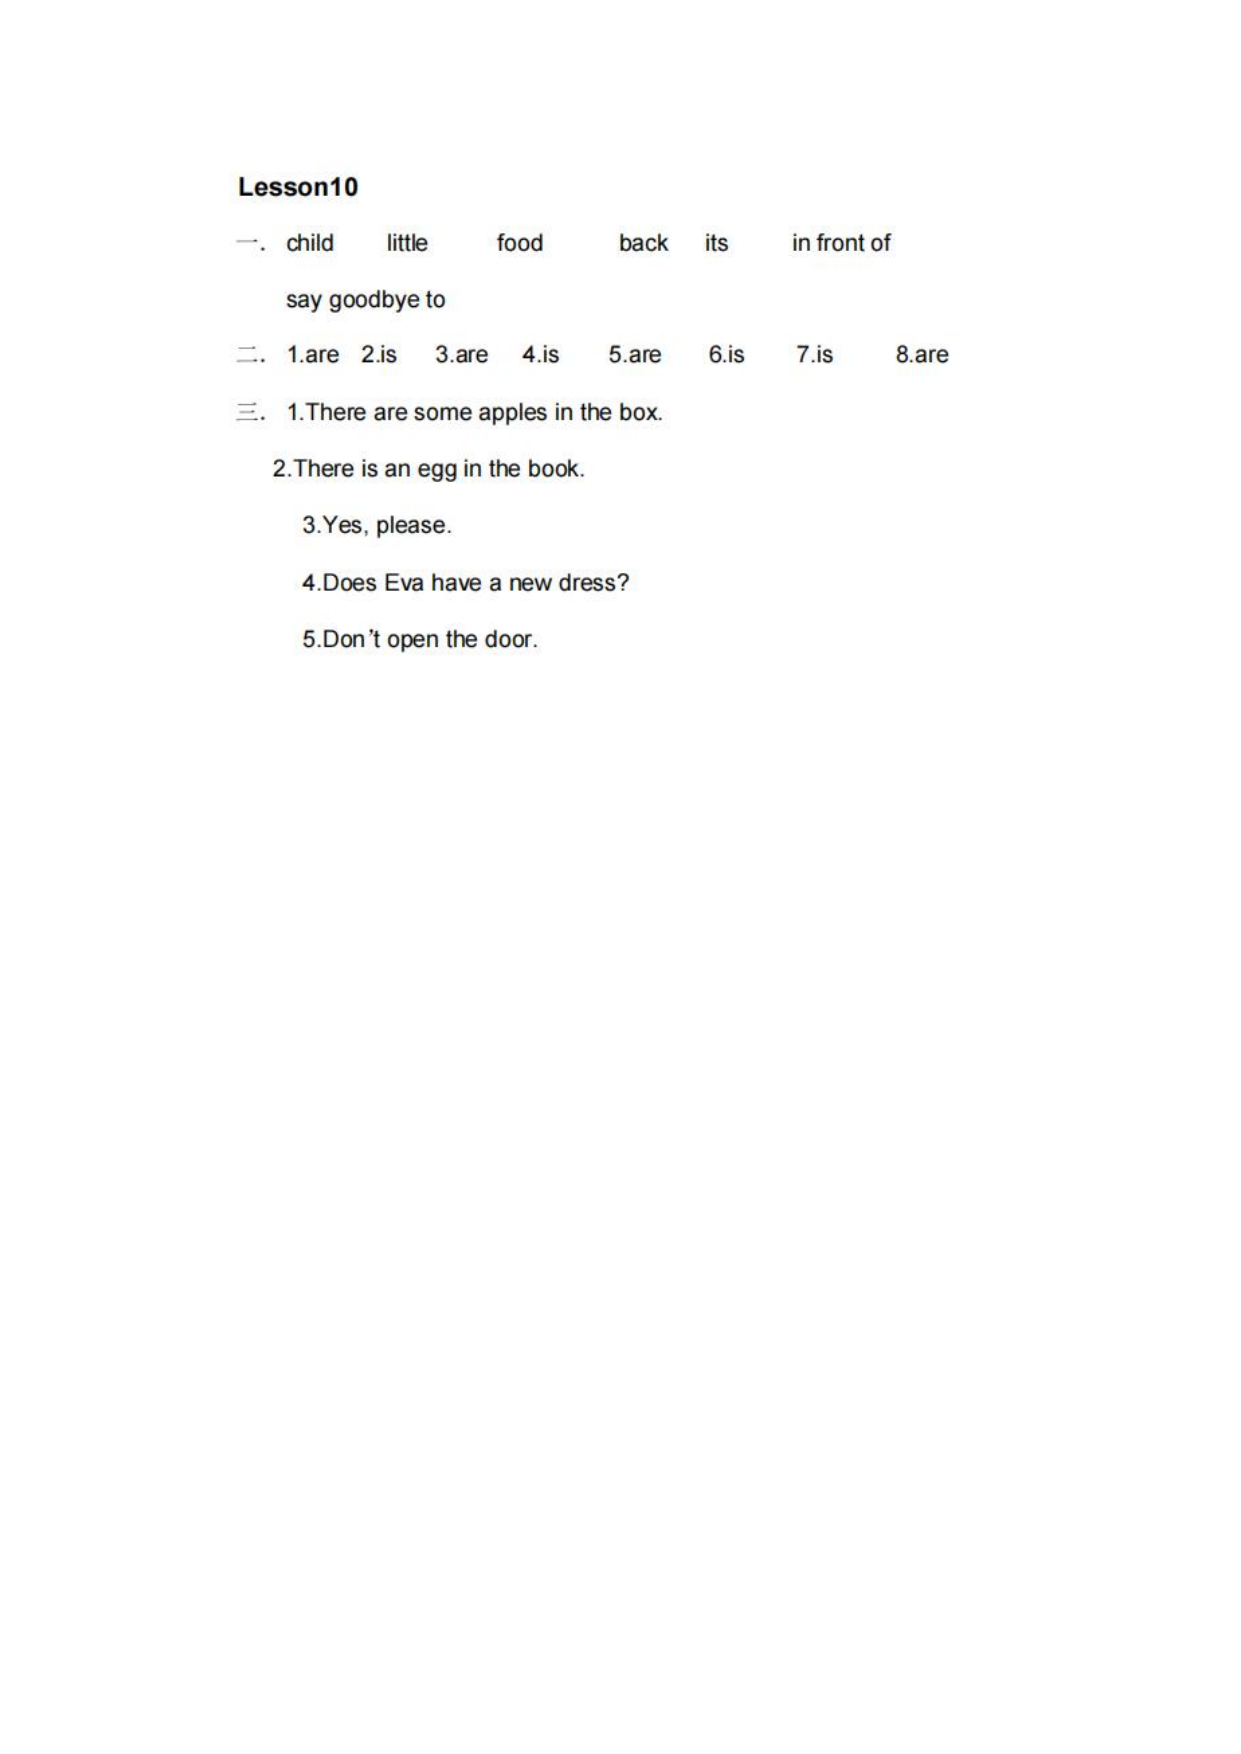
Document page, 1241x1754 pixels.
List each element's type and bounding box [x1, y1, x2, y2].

picture [187, 162, 1053, 662]
